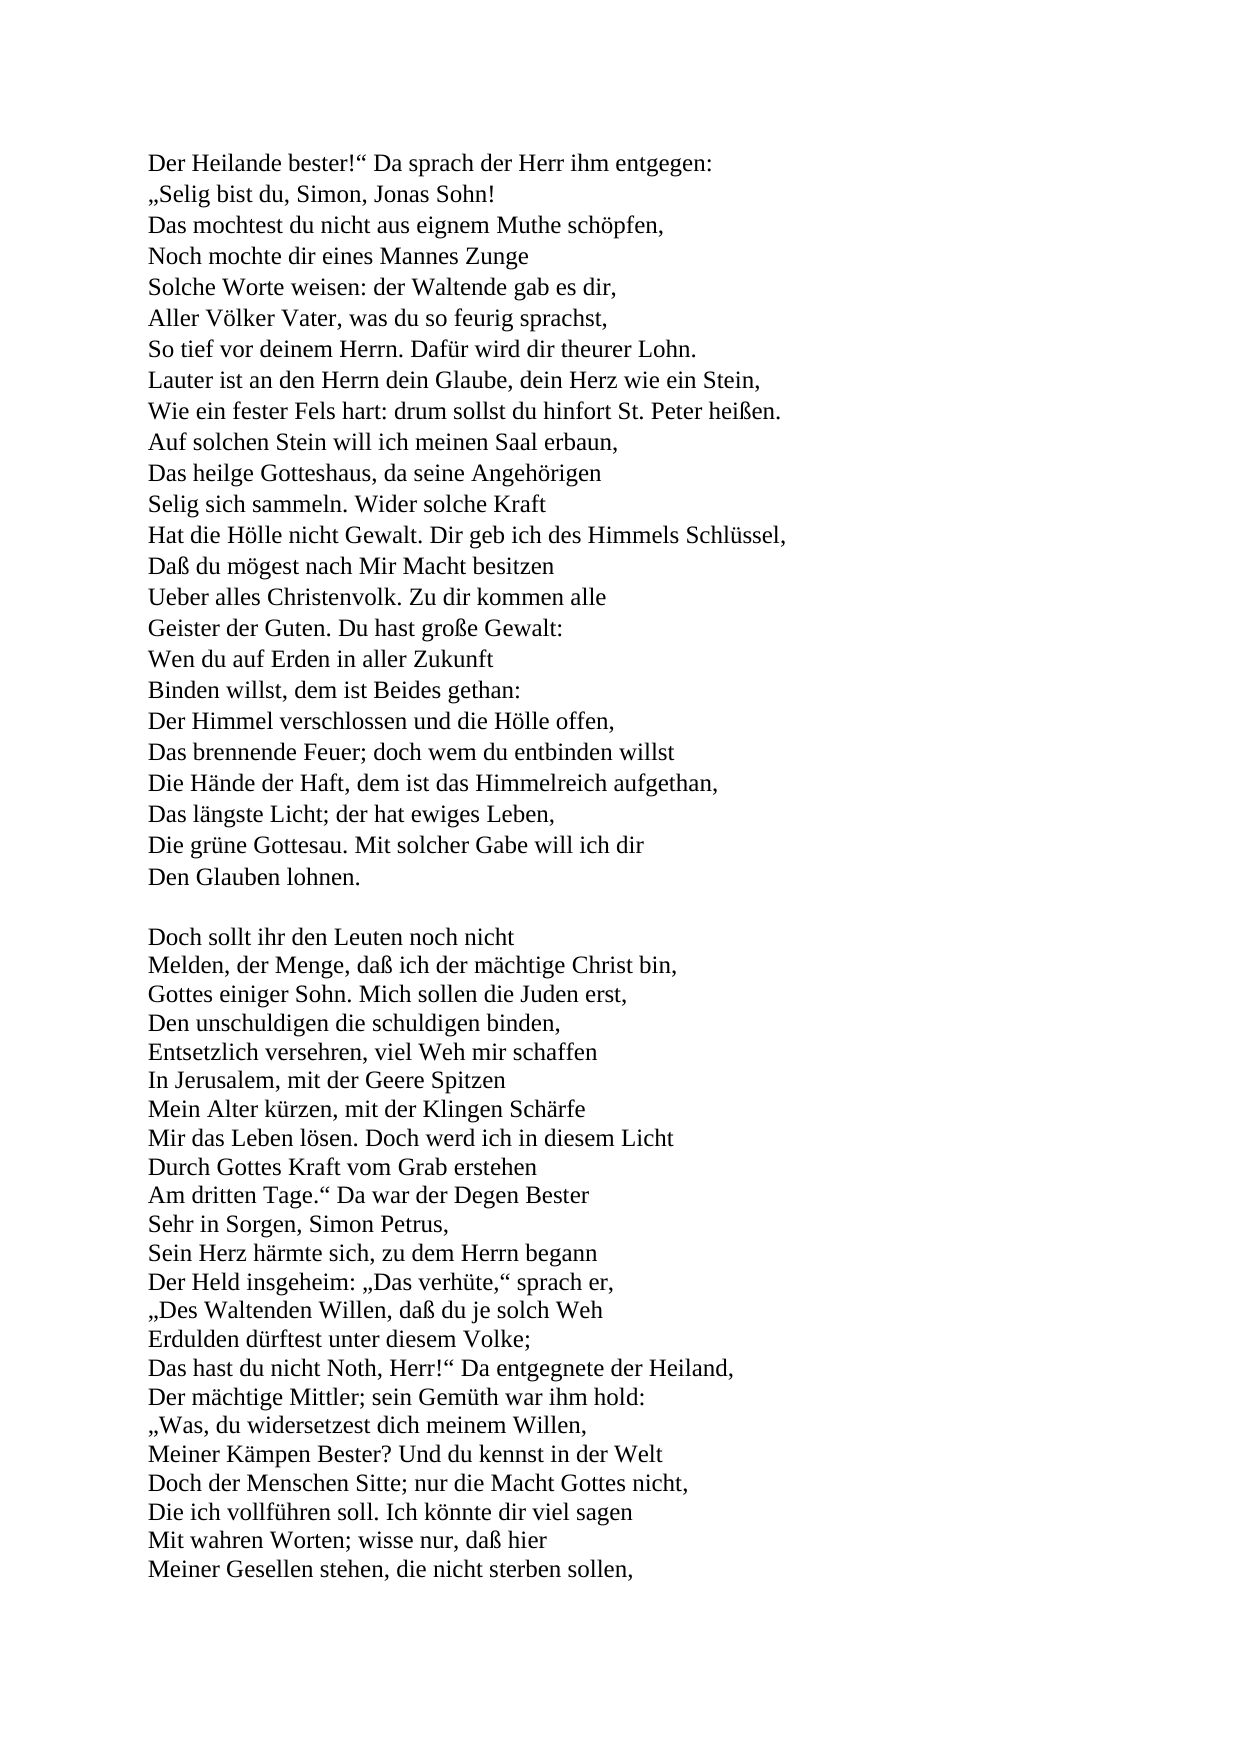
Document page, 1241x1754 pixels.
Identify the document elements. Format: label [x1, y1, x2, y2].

text [148, 148, 1093, 890]
text [148, 922, 1093, 1583]
